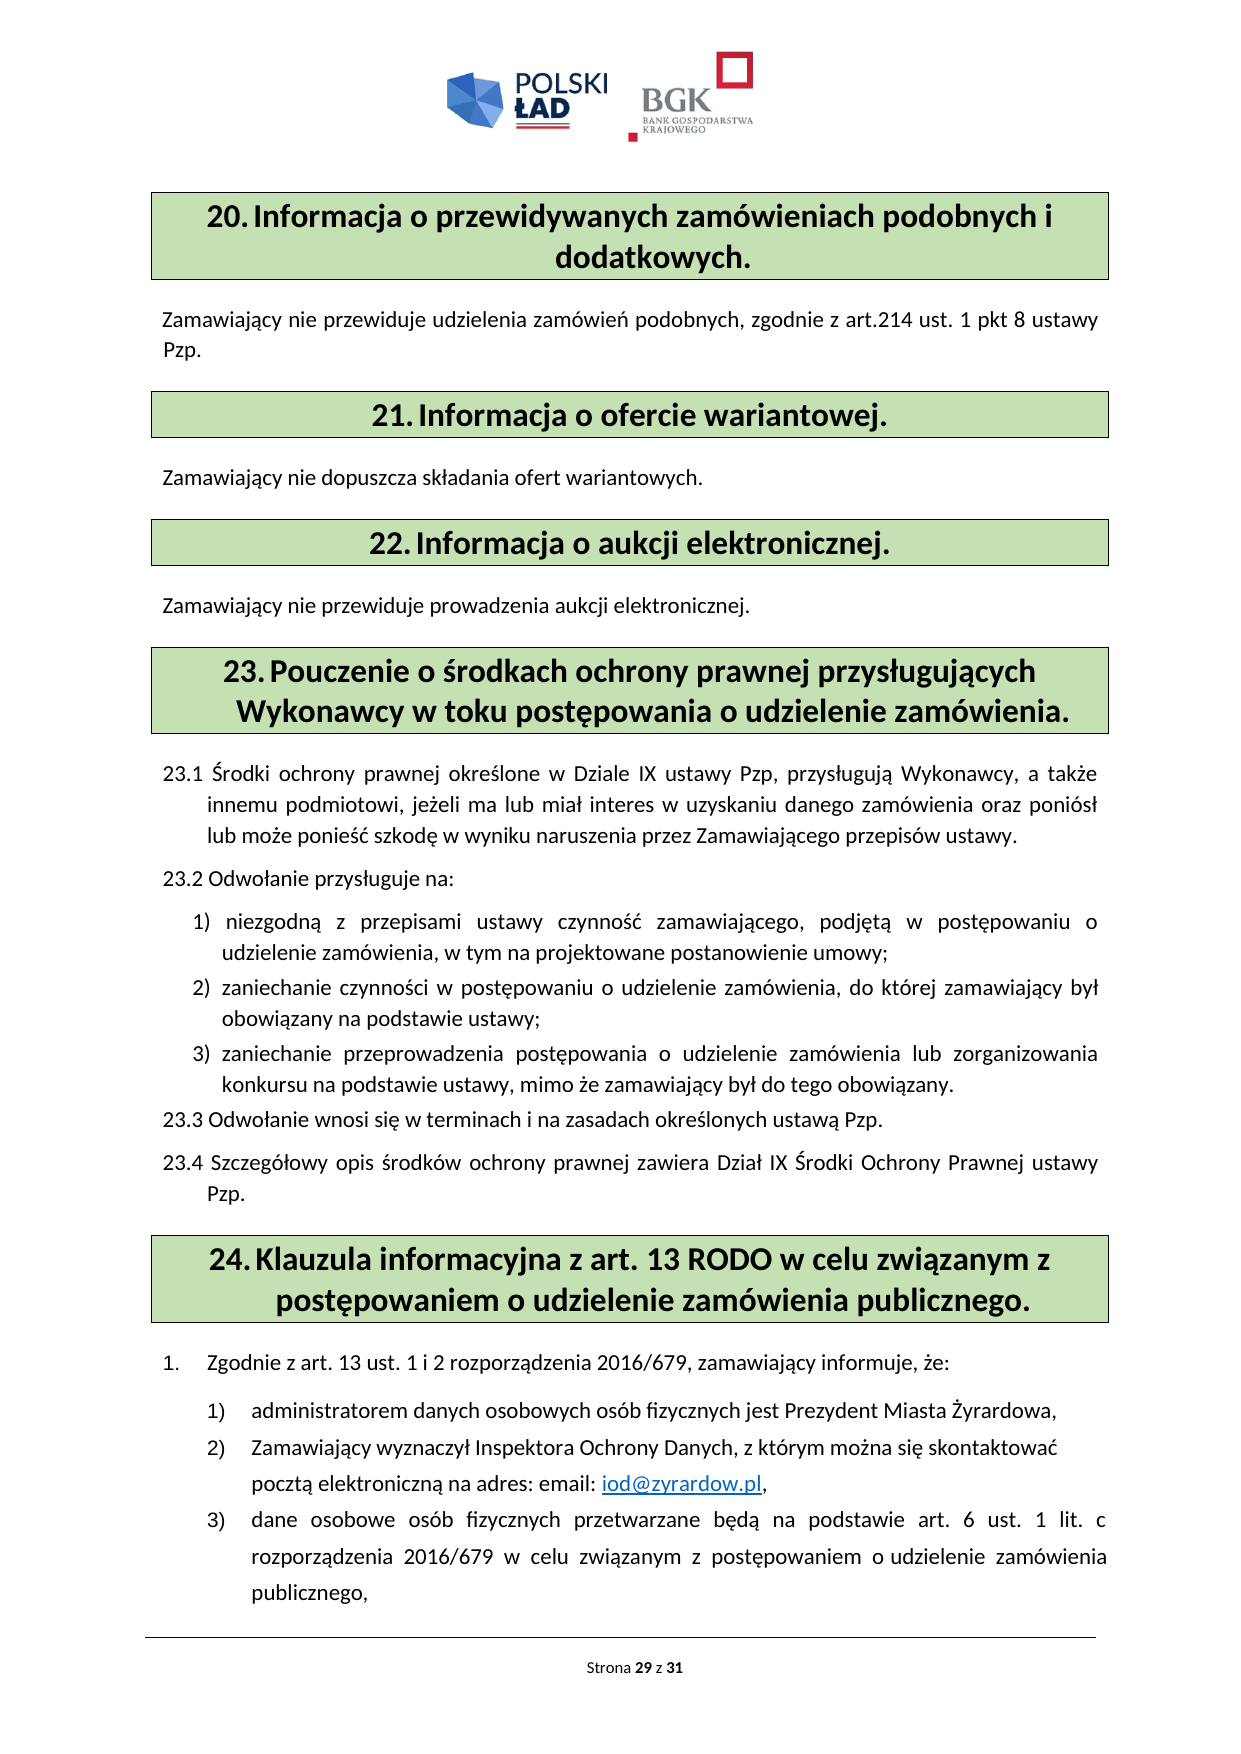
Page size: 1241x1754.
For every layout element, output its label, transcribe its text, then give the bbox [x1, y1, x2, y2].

text 23.1 Środki ochrony prawnej określone w Dziale IX ustawy Pzp, przysługują Wykonawcy, a także innemu podmiotowi, jeżeli ma lub miał interes w uzyskaniu danego zamówienia oraz poniósł lub może ponieść szkodę w wyniku naruszenia przez Zamawiającego przepisów ustawy. [162, 759, 1099, 849]
text 2) zaniechanie czynności w postępowaniu o udzielenie zamówienia, do której zamawiający był obowiązany na podstawie ustawy; [192, 973, 1099, 1032]
list administratorem danych osobowych osób fizycznych jest Prezydent Miasta Żyrardowa, [207, 1397, 1107, 1424]
text Zamawiający nie przewiduje prowadzenia aukcji elektronicznej. [162, 591, 1100, 619]
list Zamawiający wyznaczył Inspektora Ochrony Danych, z którym można się skontaktować pocztą elektroniczną na adres: email: iod@zyrardow.pl, [207, 1433, 1107, 1497]
subtitle Informacja o ofercie wariantowej. [152, 392, 1108, 437]
picture [431, 43, 763, 147]
text 3) zaniechanie przeprowadzenia postępowania o udzielenie zamówienia lub zorganizowania konkursu na podstawie ustawy, mimo że zamawiający był do tego obowiązany. [192, 1039, 1099, 1098]
text Zamawiający nie przewiduje udzielenia zamówień podobnych, zgodnie z art.214 ust. 1 pkt 8 ustawy Pzp. [162, 305, 1100, 363]
subtitle Informacja o aukcji elektronicznej. [152, 520, 1108, 565]
list dane osobowe osób fizycznych przetwarzane będą na podstawie art. 6 ust. 1 lit. c rozporządzenia 2016/679 w celu związanym z postępowaniem o udzielenie zamówienia publicznego, [207, 1506, 1107, 1606]
text 23.2 Odwołanie przysługuje na: [162, 864, 1099, 892]
text 1) niezgodną z przepisami ustawy czynność zamawiającego, podjętą w postępowaniu o udzielenie zamówienia, w tym na projektowane postanowienie umowy; [192, 907, 1099, 966]
subtitle Klauzula informacyjna z art. 13 RODO w celu związanym z postępowaniem o udzielenie zamówienia publicznego. [152, 1236, 1108, 1322]
subtitle Informacja o przewidywanych zamówieniach podobnych i dodatkowych. [152, 193, 1108, 279]
subtitle Pouczenie o środkach ochrony prawnej przysługujących Wykonawcy w toku postępowania o udzielenie zamówienia. [152, 648, 1108, 733]
text 23.4 Szczegółowy opis środków ochrony prawnej zawiera Dział IX Środki Ochrony Prawnej ustawy Pzp. [162, 1148, 1099, 1207]
list Zgodnie z art. 13 ust. 1 i 2 rozporządzenia 2016/679, zamawiający informuje, że: [163, 1348, 1107, 1376]
text 23.3 Odwołanie wnosi się w terminach i na zasadach określonych ustawą Pzp. [162, 1105, 1099, 1133]
text Zamawiający nie dopuszcza składania ofert wariantowych. [162, 463, 1100, 491]
